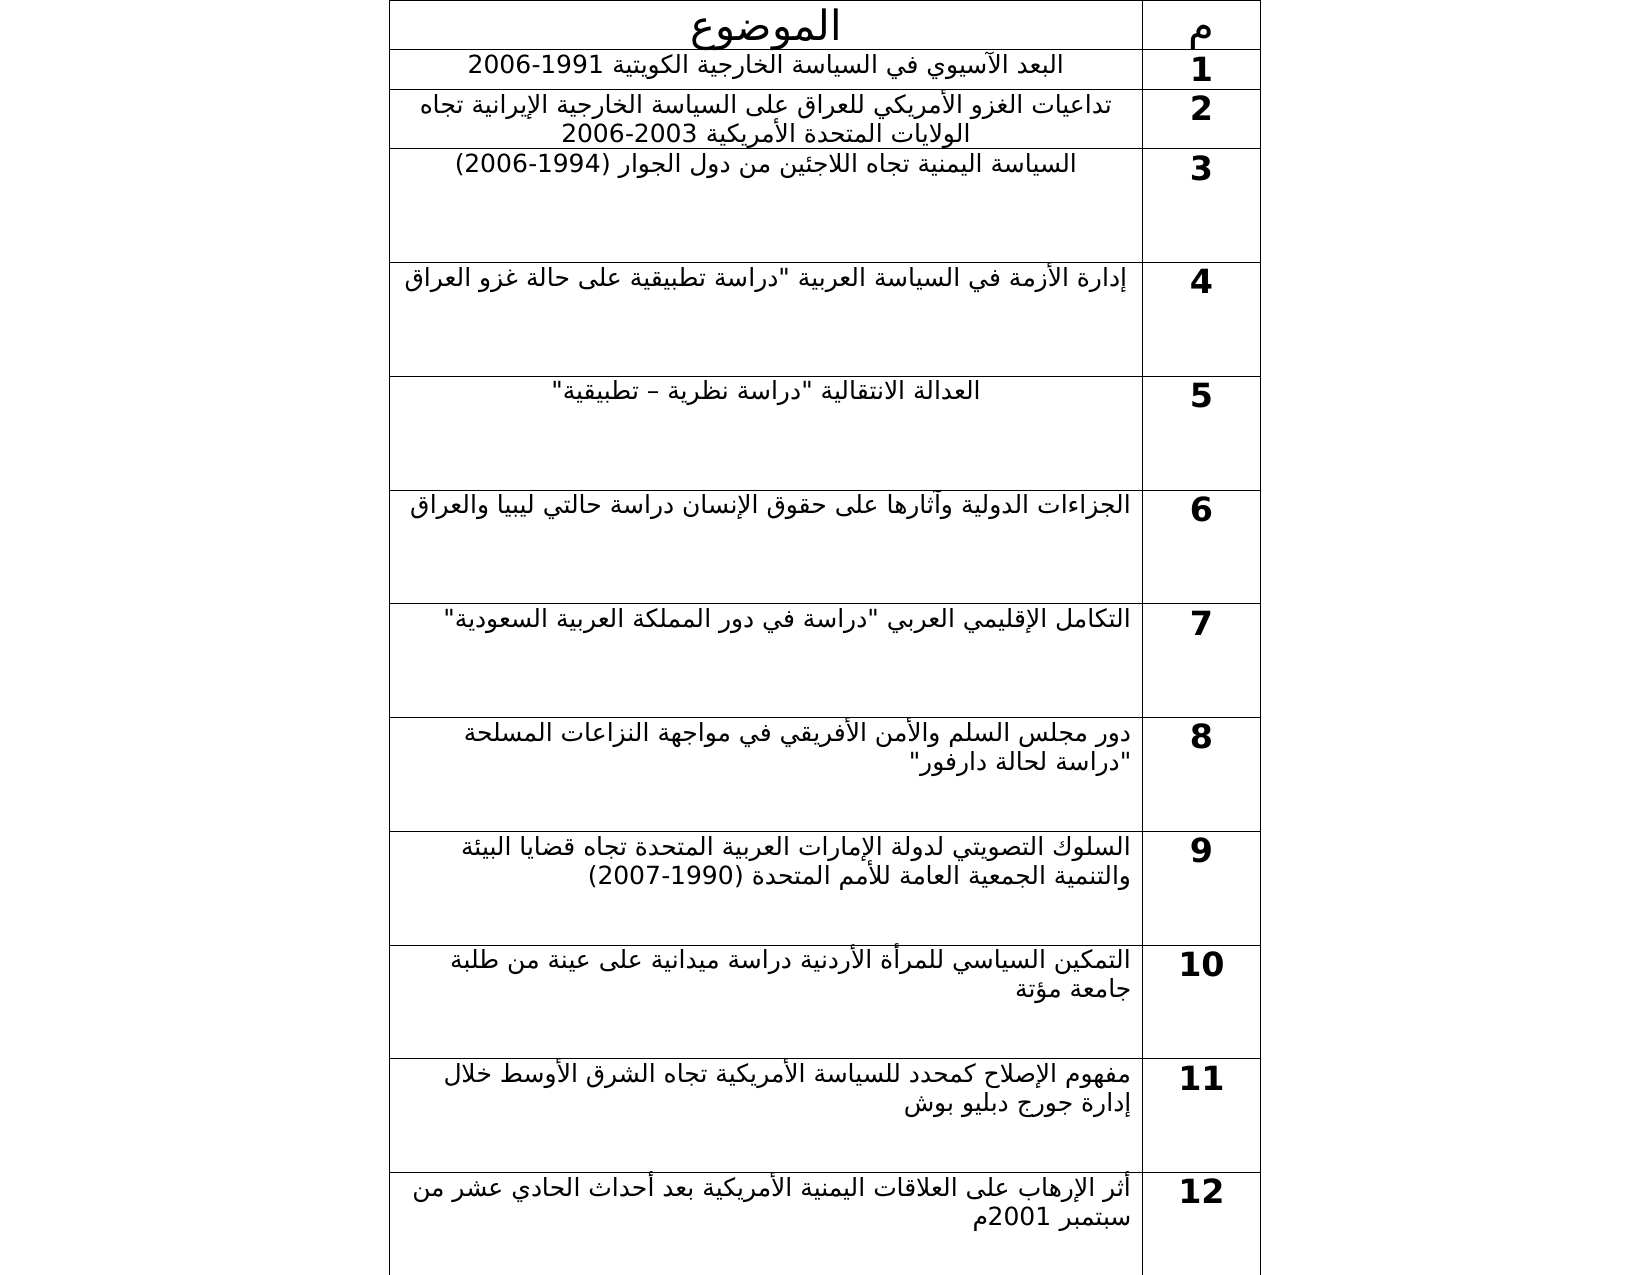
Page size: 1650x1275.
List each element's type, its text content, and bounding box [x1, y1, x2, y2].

table_cell 7 [1143, 604, 1260, 717]
table_cell 5 [1143, 377, 1260, 489]
table_header م [1143, 1, 1260, 49]
table_cell السياسة اليمنية تجاه اللاجئين من دول الجوار (1994-2006) [390, 149, 1142, 262]
table_cell 4 [1143, 263, 1260, 376]
table_cell 1 [1143, 50, 1260, 89]
table_cell 3 [1143, 149, 1260, 262]
table_cell 8 [1143, 718, 1260, 831]
table_cell التمكين السياسي للمرأة الأردنية دراسة ميدانية على عينة من طلبة جامعة مؤتة [390, 946, 1142, 1058]
table_cell العدالة الانتقالية "دراسة نظرية – تطبيقية" [390, 377, 1142, 489]
table_cell دور مجلس السلم والأمن الأفريقي في مواجهة النزاعات المسلحة "دراسة لحالة دارفور" [390, 718, 1142, 831]
table_cell السلوك التصويتي لدولة الإمارات العربية المتحدة تجاه قضايا البيئة والتنمية الجمعية العامة للأمم المتحدة (1990-2007) [390, 832, 1142, 944]
table_cell تداعيات الغزو الأمريكي للعراق على السياسة الخارجية الإيرانية تجاه الولايات المتحدة الأمريكية 2003-2006 [390, 90, 1142, 148]
table_cell 12 [1143, 1173, 1260, 1275]
table_cell 11 [1143, 1059, 1260, 1172]
table_cell مفهوم الإصلاح كمحدد للسياسة الأمريكية تجاه الشرق الأوسط خلال إدارة جورج دبليو بوش [390, 1059, 1142, 1172]
table_header الموضوع [390, 1, 1142, 49]
table_cell التكامل الإقليمي العربي "دراسة في دور المملكة العربية السعودية" [390, 604, 1142, 717]
table_cell البعد الآسيوي في السياسة الخارجية الكويتية 1991-2006 [390, 50, 1142, 89]
table_cell 9 [1143, 832, 1260, 944]
table_cell 6 [1143, 491, 1260, 603]
table_cell أثر الإرهاب على العلاقات اليمنية الأمريكية بعد أحداث الحادي عشر من سبتمبر 2001م [390, 1173, 1142, 1275]
table_cell 2 [1143, 90, 1260, 148]
table_cell الجزاءات الدولية وآثارها على حقوق الإنسان دراسة حالتي ليبيا والعراق [390, 491, 1142, 603]
table_cell 10 [1143, 946, 1260, 1058]
table_cell إدارة الأزمة في السياسة العربية "دراسة تطبيقية على حالة غزو العراق [390, 263, 1142, 376]
